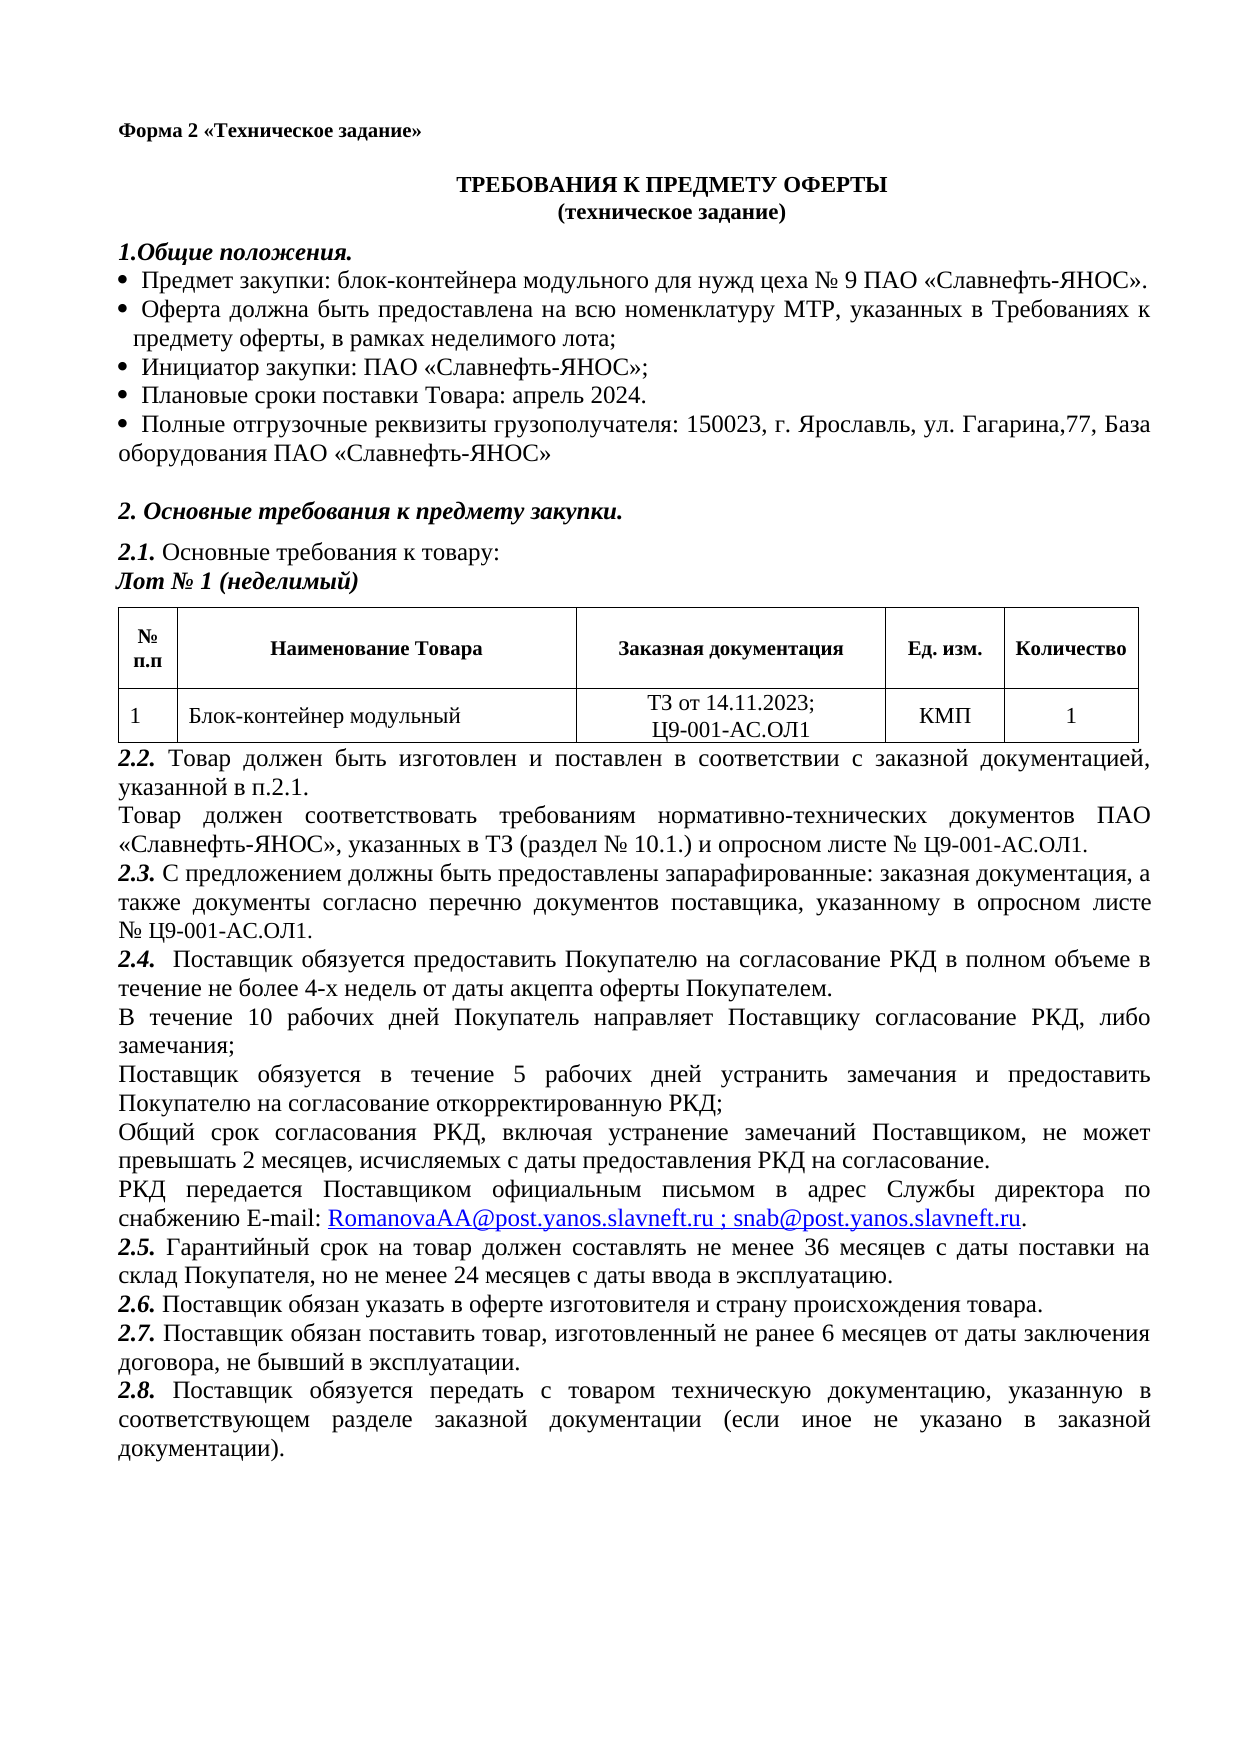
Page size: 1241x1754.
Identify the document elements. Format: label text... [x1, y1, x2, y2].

table_cell 1 [1005, 689, 1138, 742]
text В течение 10 рабочих дней Покупатель направляет Поставщику согласование РКД, либо замечания; [118, 1002, 1152, 1059]
text (техническое задание) [118, 198, 1152, 224]
text 2.5. Гарантийный срок на товар должен составлять не менее 36 месяцев с даты поставки на склад Покупателя, но не менее 24 месяцев с даты ввода в эксплуатацию. [118, 1232, 1152, 1289]
table_header Количество [1005, 608, 1138, 688]
text 1.Общие положения. [118, 237, 1152, 265]
text 2.8. Поставщик обязуется передать с товаром техническую документацию, указанную в соответствующем разделе заказной документации (если иное не указано в заказной документации). [118, 1376, 1152, 1462]
list Оферта должна быть предоставлена на всю номенклатуру МТР, указанных в Требованиях к предмету оферты, в рамках неделимого лота; [118, 294, 1152, 352]
table_header Заказная документация [577, 608, 885, 688]
table_header Ед. изм. [886, 608, 1004, 688]
table_cell ТЗ от 14.11.2023; Ц9-001-АС.ОЛ1 [577, 689, 885, 742]
list Плановые сроки поставки Товара: апрель 2024. [118, 380, 1152, 409]
text 2.7. Поставщик обязан поставить товар, изготовленный не ранее 6 месяцев от даты заключения договора, не бывший в эксплуатации. [118, 1318, 1152, 1376]
text 2.1. Основные требования к товару: [118, 537, 1152, 566]
list Предмет закупки: блок-контейнера модульного для нужд цеха № 9 ПАО «Славнефть-ЯНОС». [118, 265, 1152, 294]
text 2.4. Поставщик обязуется предоставить Покупателю на согласование РКД в полном объеме в течение не более 4-х недель от даты акцепта оферты Покупателем. [118, 944, 1152, 1002]
text 2.6. Поставщик обязан указать в оферте изготовителя и страну происхождения товара. [118, 1289, 1152, 1318]
text ТРЕБОВАНИЯ К ПРЕДМЕТУ ОФЕРТЫ [118, 171, 1152, 198]
table_cell КМП [886, 689, 1004, 742]
text Товар должен соответствовать требованиям нормативно-технических документов ПАО «Славнефть-ЯНОС», указанных в ТЗ (раздел № 10.1.) и опросном листе № Ц9-001-АС.ОЛ1. [118, 801, 1152, 858]
text 2.2. Товар должен быть изготовлен и поставлен в соответствии с заказной документацией, указанной в п.2.1. [118, 743, 1152, 801]
text Поставщик обязуется в течение 5 рабочих дней устранить замечания и предоставить Покупателю на согласование откорректированную РКД; [118, 1059, 1152, 1117]
table_header № п.п [119, 608, 177, 688]
text Лот № 1 (неделимый) [103, 566, 1152, 594]
table_header Наименование Товара [178, 608, 576, 688]
text Общий срок согласования РКД, включая устранение замечаний Поставщиком, не может превышать 2 месяцев, исчисляемых с даты предоставления РКД на согласование. [118, 1117, 1152, 1174]
table_cell Блок-контейнер модульный [178, 689, 576, 742]
table_cell 1 [119, 689, 177, 742]
text Форма 2 «Техническое задание» [118, 118, 1152, 142]
list Полные отгрузочные реквизиты грузополучателя: 150023, г. Ярославль, ул. Гагарина,77, База оборудования ПАО «Славнефть-ЯНОС» [118, 409, 1152, 467]
text 2.3. С предложением должны быть предоставлены запарафированные: заказная документация, а также документы согласно перечню документов поставщика, указанному в опросном листе № Ц9-001-АС.ОЛ1. [118, 858, 1152, 944]
list Инициатор закупки: ПАО «Славнефть-ЯНОС»; [118, 352, 1152, 380]
text 2. Основные требования к предмету закупки. [118, 496, 1152, 524]
text РКД передается Поставщиком официальным письмом в адрес Службы директора по снабжению E-mail: RomanovaAA@post.yanos.slavneft.ru ; snab@post.yanos.slavneft.ru. [118, 1174, 1152, 1232]
